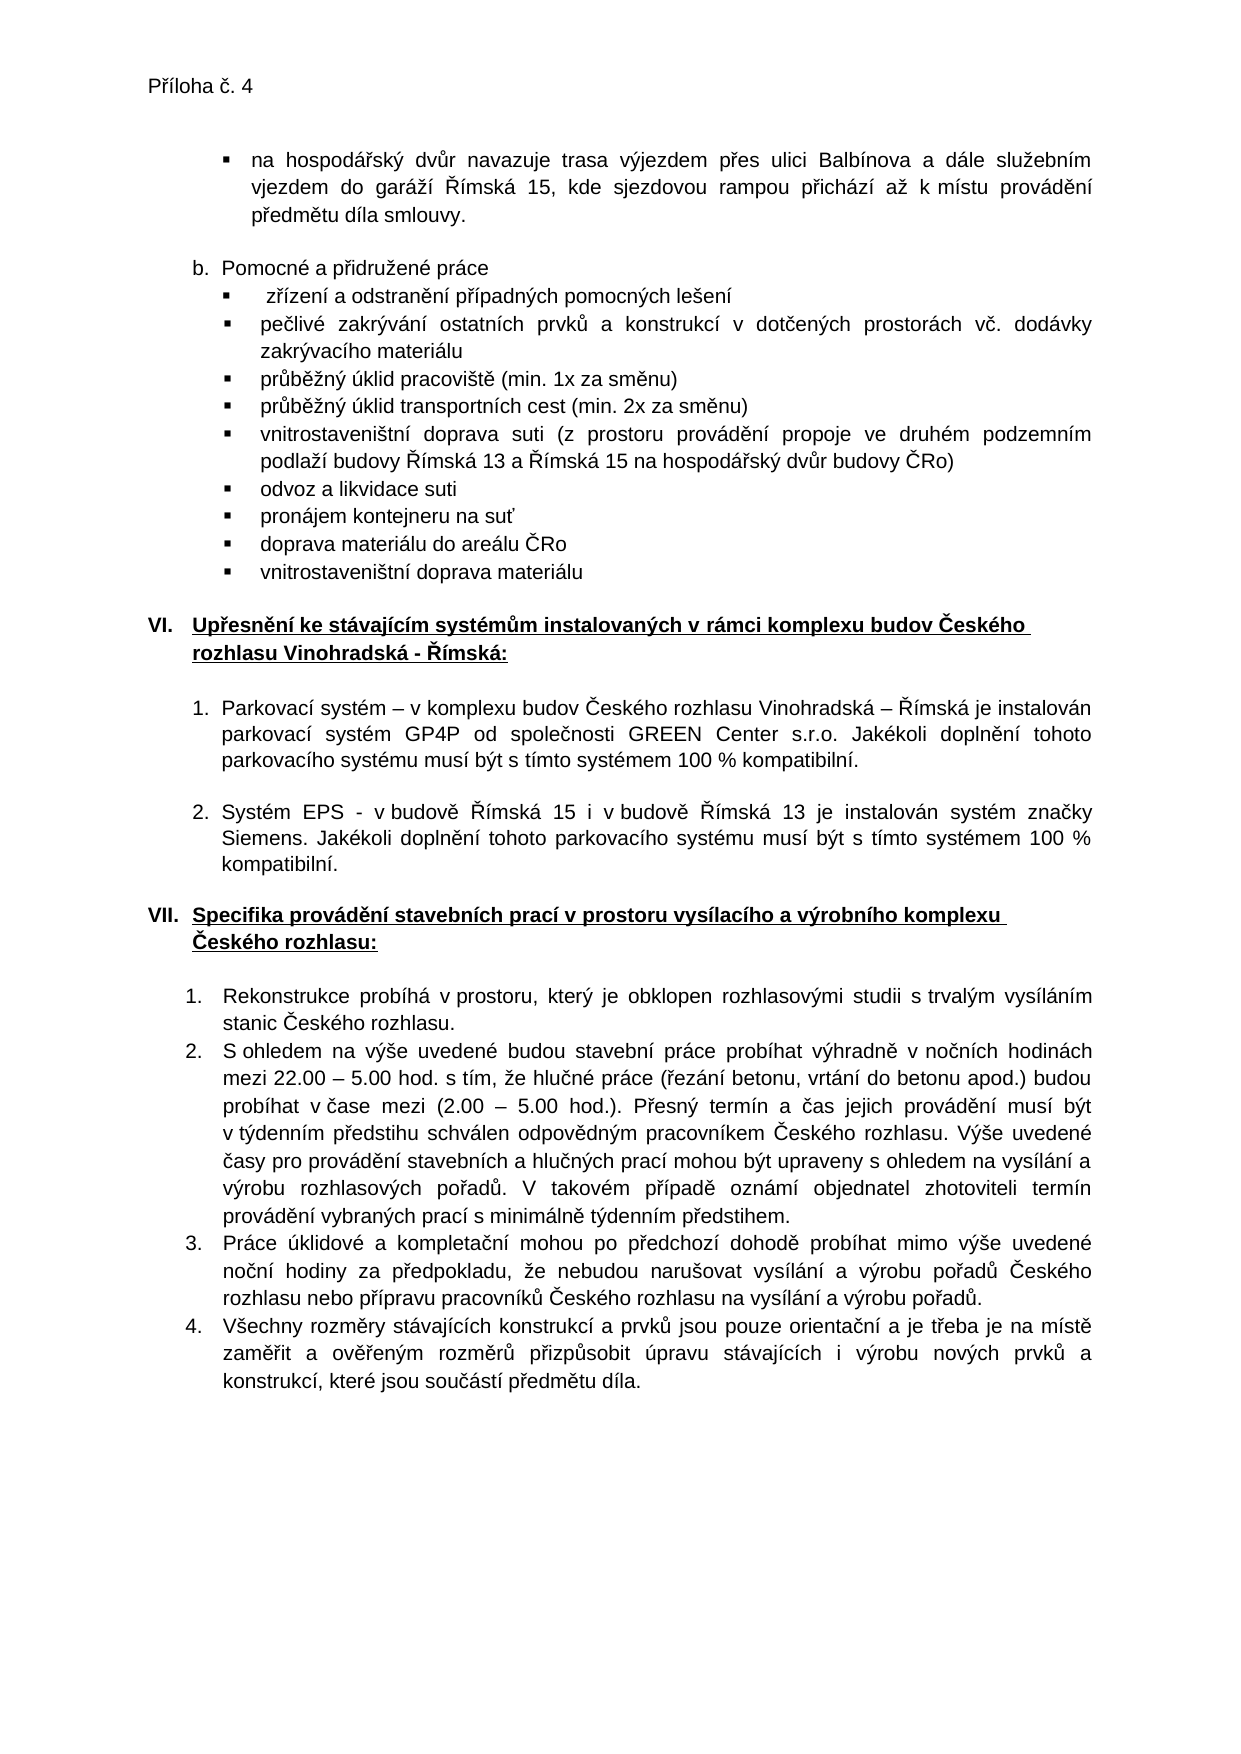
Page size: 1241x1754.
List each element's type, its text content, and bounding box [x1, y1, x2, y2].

list Specifika provádění stavebních prací v prostoru vysílacího a výrobního komplexu Českého rozhlasu: [148, 903, 1093, 954]
list Práce úklidové a kompletační mohou po předchozí dohodě probíhat mimo výše uvedené noční hodiny za předpokladu, že nebudou narušovat vysílání a výrobu pořadů Českého rozhlasu nebo přípravu pracovníků Českého rozhlasu na vysílání a výrobu pořadů. [185, 1231, 1093, 1310]
list Všechny rozměry stávajících konstrukcí a prvků jsou pouze orientační a je třeba je na místě zaměřit a ověřeným rozměrů přizpůsobit úpravu stávajících i výrobu nových prvků a konstrukcí, které jsou součástí předmětu díla. [185, 1314, 1093, 1393]
list na hospodářský dvůr navazuje trasa výjezdem přes ulici Balbínova a dále služebním vjezdem do garáží Římská 15, kde sjezdovou rampou přichází až k místu provádění předmětu díla smlouvy. [221, 148, 1093, 227]
list pečlivé zakrývání ostatních prvků a konstrukcí v dotčených prostorách vč. dodávky zakrývacího materiálu [223, 311, 1093, 363]
list pronájem kontejneru na suť [223, 504, 1093, 528]
list Upřesnění ke stávajícím systémům instalovaných v rámci komplexu budov Českého rozhlasu Vinohradská - Římská: [148, 613, 1093, 665]
list odvoz a likvidace suti [223, 477, 1093, 501]
list Systém EPS - v budově Římská 15 i v budově Římská 13 je instalován systém značky Siemens. Jakékoli doplnění tohoto parkovacího systému musí být s tímto systémem 100 % kompatibilní. [192, 798, 1093, 877]
list Parkovací systém – v komplexu budov Českého rozhlasu Vinohradská – Římská je instalován parkovací systém GP4P od společnosti GREEN Center s.r.o. Jakékoli doplnění tohoto parkovacího systému musí být s tímto systémem 100 % kompatibilní. [192, 694, 1093, 772]
list Pomocné a přidružené práce [192, 256, 1093, 280]
list průběžný úklid transportních cest (min. 2x za směnu) [223, 394, 1093, 418]
list doprava materiálu do areálu ČRo [223, 532, 1093, 556]
list S ohledem na výše uvedené budou stavební práce probíhat výhradně v nočních hodinách mezi 22.00 – 5.00 hod. s tím, že hlučné práce (řezání betonu, vrtání do betonu apod.) budou probíhat v čase mezi (2.00 – 5.00 hod.). Přesný termín a čas jejich provádění musí být v týdenním předstihu schválen odpovědným pracovníkem Českého rozhlasu. Výše uvedené časy pro provádění stavebních a hlučných prací mohou být upraveny s ohledem na vysílání a výrobu rozhlasových pořadů. V takovém případě oznámí objednatel zhotoviteli termín provádění vybraných prací s minimálně týdenním předstihem. [185, 1039, 1093, 1228]
list Rekonstrukce probíhá v prostoru, který je obklopen rozhlasovými studii s trvalým vysíláním stanic Českého rozhlasu. [185, 984, 1093, 1035]
list vnitrostaveništní doprava materiálu [223, 559, 1093, 584]
list vnitrostaveništní doprava suti (z prostoru provádění propoje ve druhém podzemním podlaží budovy Římská 13 a Římská 15 na hospodářský dvůr budovy ČRo) [223, 422, 1093, 473]
list průběžný úklid pracoviště (min. 1x za směnu) [223, 366, 1093, 391]
list zřízení a odstranění případných pomocných lešení [221, 284, 1093, 308]
